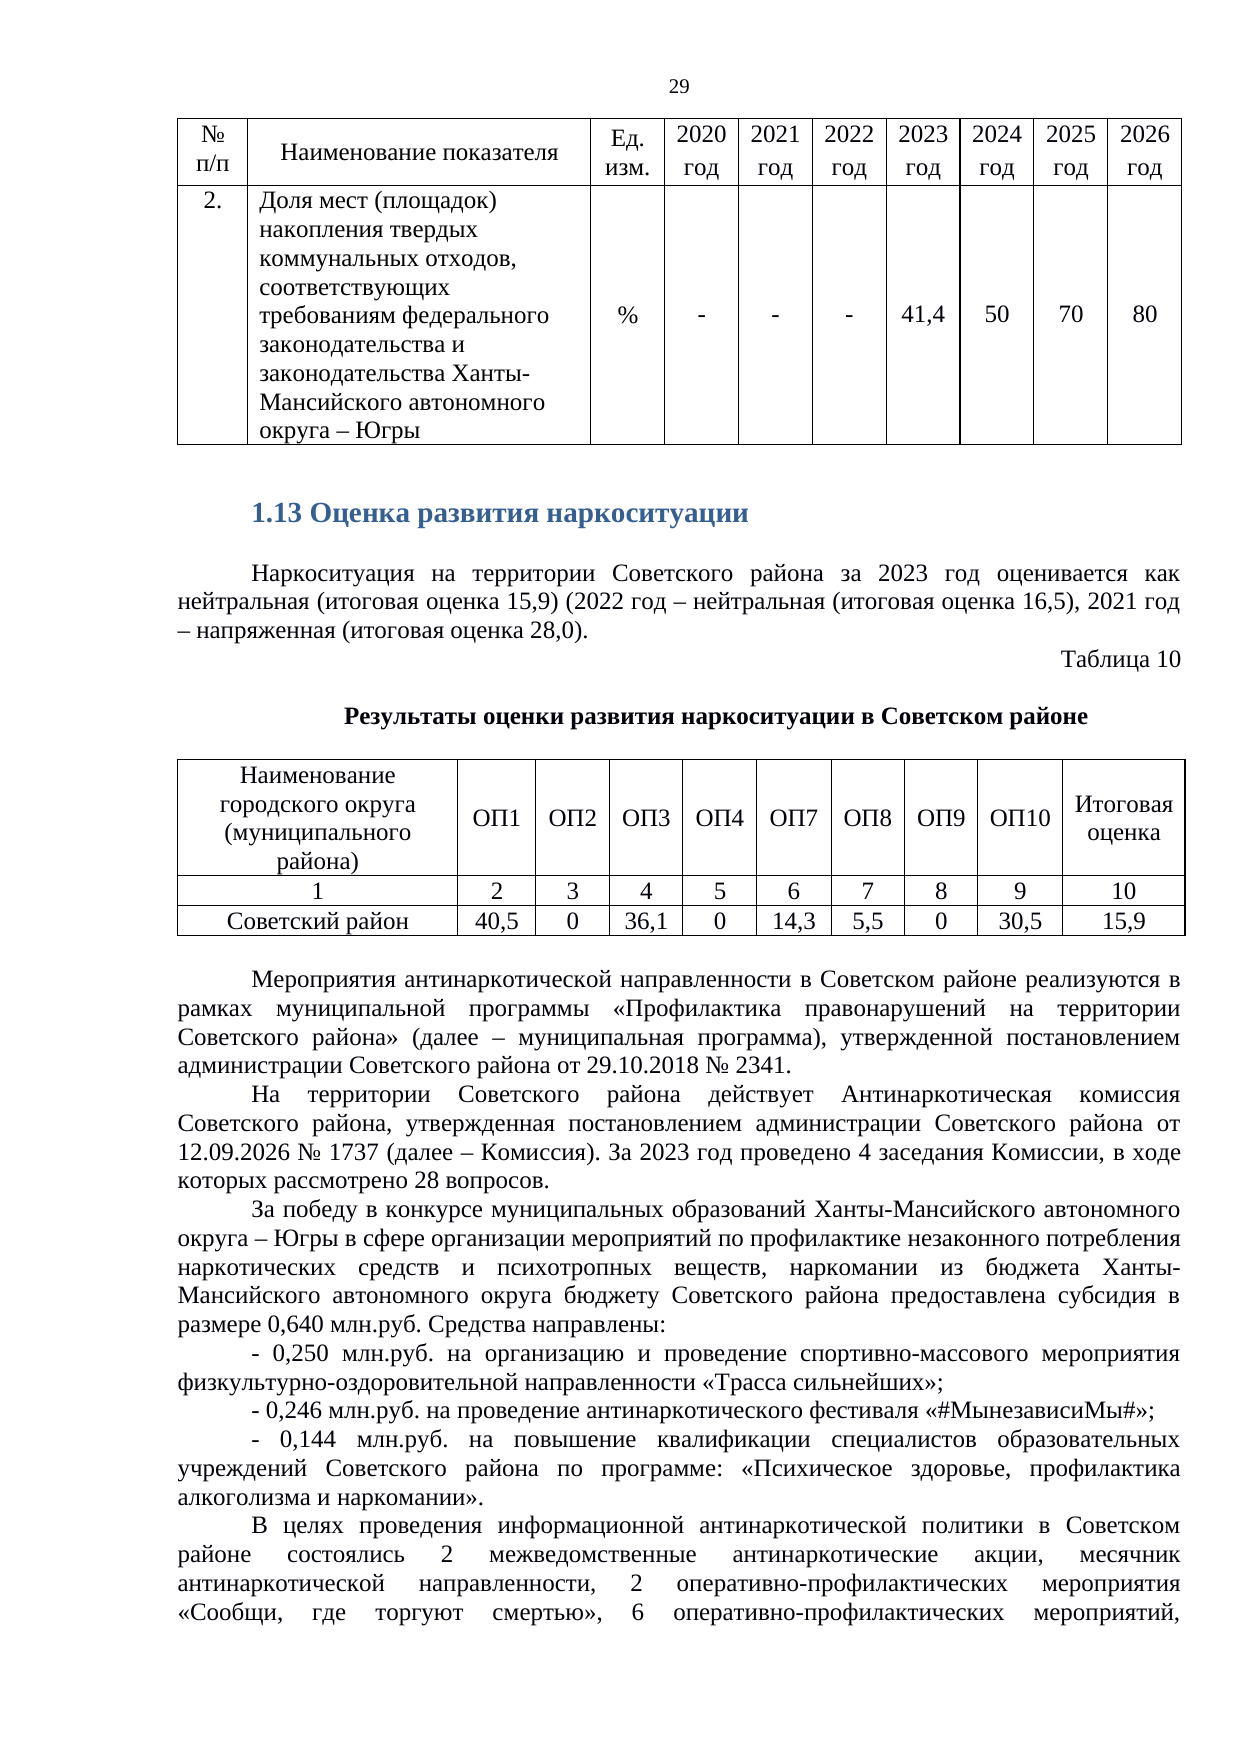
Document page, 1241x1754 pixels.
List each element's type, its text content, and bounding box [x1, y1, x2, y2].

table_cell 36,1 [610, 906, 682, 934]
table_cell 15,9 [1063, 906, 1184, 934]
table_cell 80 [1108, 186, 1181, 444]
table_cell Советский район [178, 906, 457, 934]
table_cell 10 [1063, 876, 1184, 905]
text Наркоситуация на территории Советского района за 2023 год оценивается как нейтральная (итоговая оценка 15,9) (2022 год – нейтральная (итоговая оценка 16,5), 2021 год – напряженная (итоговая оценка 28,0). [177, 558, 1181, 644]
text - 0,250 млн.руб. на организацию и проведение спортивно-массового мероприятия физкультурно-оздоровительной направленности «Трасса сильнейших»; [177, 1338, 1181, 1396]
table_header ОП9 [905, 760, 977, 875]
table_cell 0 [536, 906, 609, 934]
table_header ОП10 [978, 760, 1062, 875]
table_header ОП4 [683, 760, 756, 875]
table_cell - [813, 186, 886, 444]
text Таблица 10 [177, 644, 1181, 673]
table_cell Доля мест (площадок) накопления твердых коммунальных отходов, соответствующих требованиям федерального законодательства и законодательства Ханты-Мансийского автономного округа – Югры [248, 186, 590, 444]
table_header 2025 год [1034, 119, 1107, 184]
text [177, 1511, 1181, 1626]
table_cell 2 [458, 876, 535, 905]
table_cell 4 [610, 876, 682, 905]
table_cell 40,5 [458, 906, 535, 934]
table_header 2022 год [813, 119, 886, 184]
table_header 2023 год [887, 119, 959, 184]
table_cell 50 [961, 186, 1033, 444]
table_cell - [739, 186, 812, 444]
table_cell 0 [905, 906, 977, 934]
table_cell 1 [178, 876, 457, 905]
table_header 2026 год [1108, 119, 1181, 184]
table_header Ед. изм. [591, 119, 664, 184]
table_cell 5,5 [832, 906, 904, 934]
table_cell 41,4 [887, 186, 959, 444]
text 1.13 Оценка развития наркоситуации [177, 495, 1181, 529]
text - 0,144 млн.руб. на повышение квалификации специалистов образовательных учреждений Советского района по программе: «Психическое здоровье, профилактика алкоголизма и наркомании». [177, 1424, 1181, 1511]
table_header ОП8 [832, 760, 904, 875]
table_header ОП3 [610, 760, 682, 875]
table_cell 9 [978, 876, 1062, 905]
text - 0,246 млн.руб. на проведение антинаркотического фестиваля «#МынезависиМы#»; [177, 1396, 1181, 1424]
table_header Итоговая оценка [1063, 760, 1184, 875]
table_cell 3 [536, 876, 609, 905]
table_header 2020 год [665, 119, 738, 184]
table_header Наименование показателя [248, 119, 590, 184]
table_cell 5 [683, 876, 756, 905]
table_cell - [665, 186, 738, 444]
table_header Наименование городского округа (муниципального района) [178, 760, 457, 875]
text На территории Советского района действует Антинаркотическая комиссия Советского района, утвержденная постановлением администрации Советского района от 12.09.2026 № 1737 (далее – Комиссия). За 2023 год проведено 4 заседания Комиссии, в ходе которых рассмотрено 28 вопросов. [177, 1079, 1181, 1194]
table_cell 7 [832, 876, 904, 905]
text Результаты оценки развития наркоситуации в Советском районе [177, 701, 1181, 730]
text Мероприятия антинаркотической направленности в Советском районе реализуются в рамках муниципальной программы «Профилактика правонарушений на территории Советского района» (далее – муниципальная программа), утвержденной постановлением администрации Советского района от 29.10.2018 № 2341. [177, 964, 1181, 1079]
table_header ОП1 [458, 760, 535, 875]
text За победу в конкурсе муниципальных образований Ханты-Мансийского автономного округа – Югры в сфере организации мероприятий по профилактике незаконного потребления наркотических средств и психотропных веществ, наркомании из бюджета Ханты-Мансийского автономного округа бюджету Советского района предоставлена субсидия в размере 0,640 млн.руб. Средства направлены: [177, 1194, 1181, 1338]
table_cell 2. [178, 186, 247, 444]
table_cell % [591, 186, 664, 444]
table_header 2024 год [961, 119, 1033, 184]
table_header 2021год [739, 119, 812, 184]
table_cell 70 [1034, 186, 1107, 444]
table_header ОП2 [536, 760, 609, 875]
table_header ОП7 [757, 760, 831, 875]
table_cell 8 [905, 876, 977, 905]
table_cell 0 [683, 906, 756, 934]
table_cell 30,5 [978, 906, 1062, 934]
table_header № п/п [178, 119, 247, 184]
table_cell 6 [757, 876, 831, 905]
table_cell 14,3 [757, 906, 831, 934]
